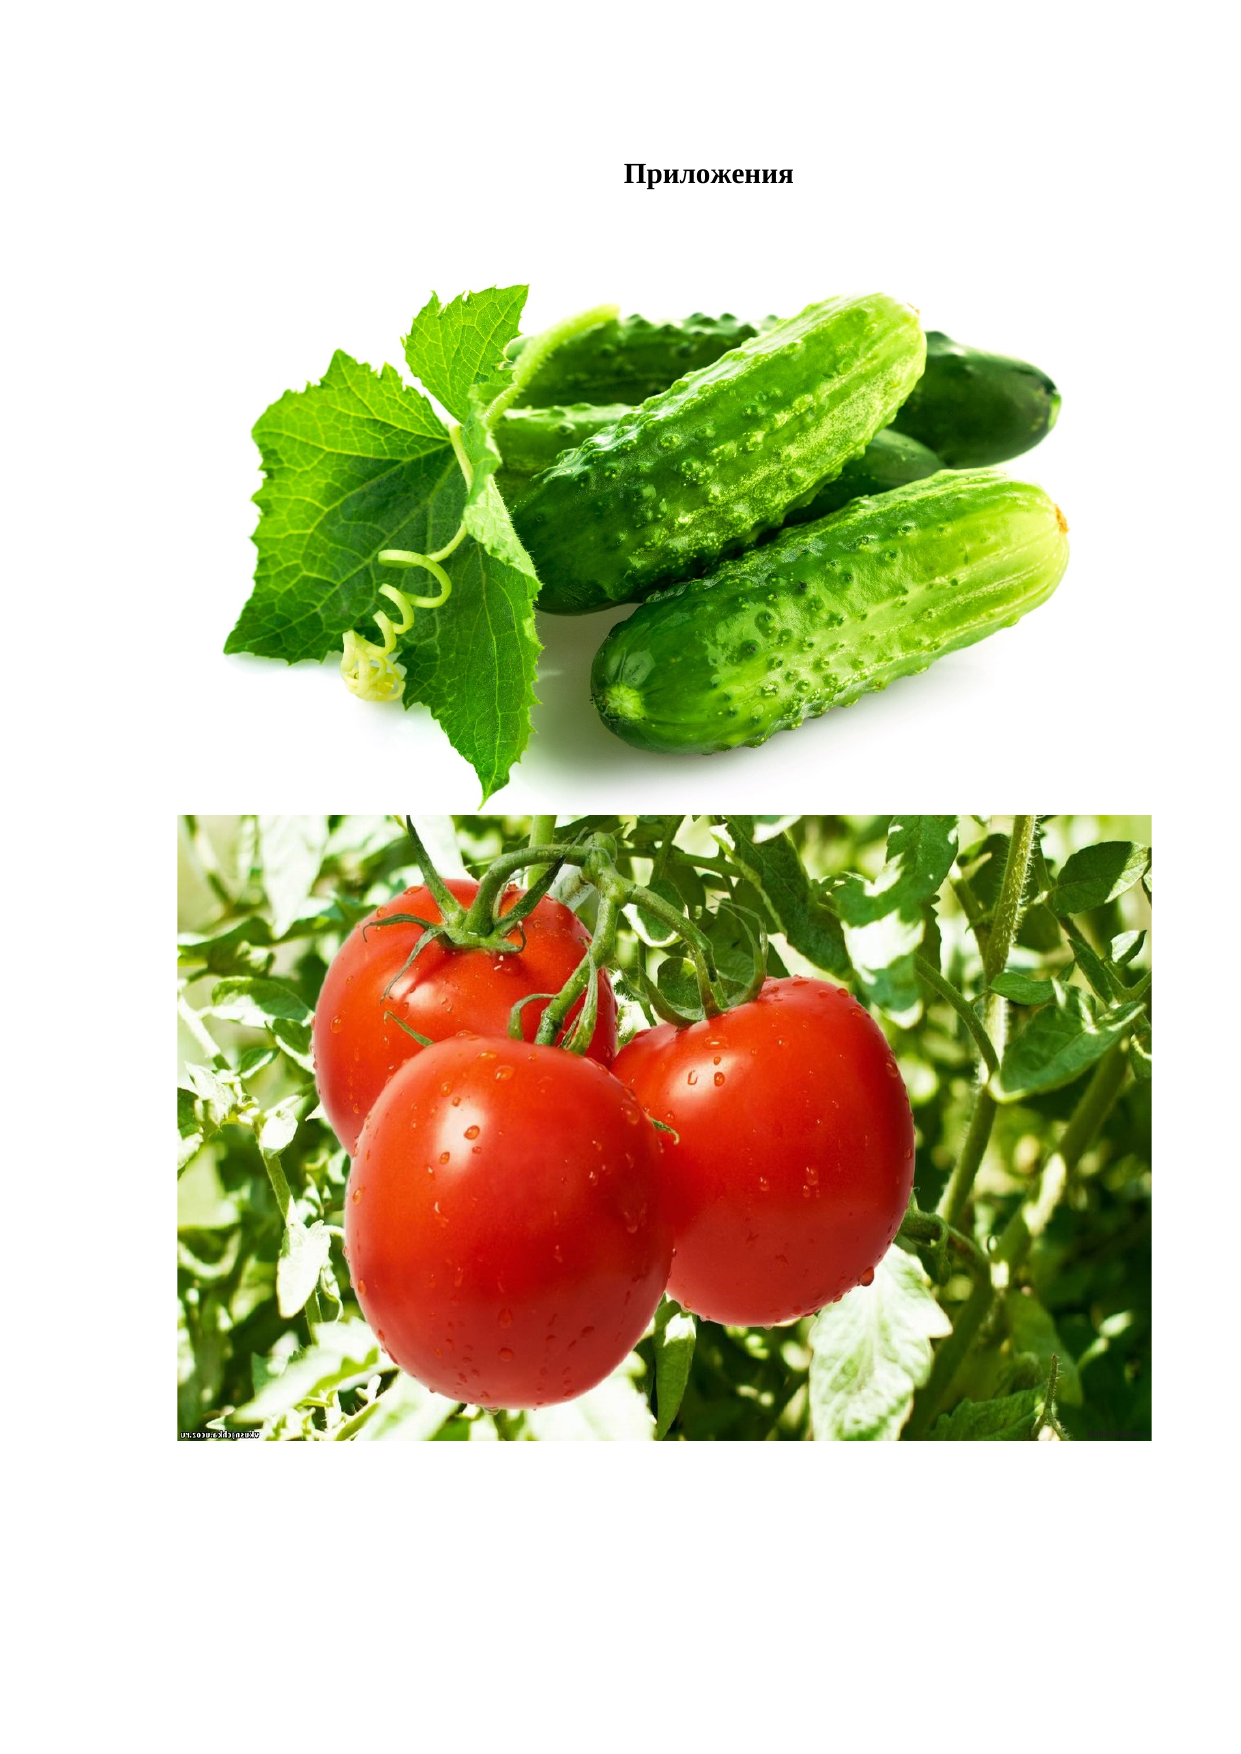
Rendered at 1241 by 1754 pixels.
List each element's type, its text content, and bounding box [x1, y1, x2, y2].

picture [177, 815, 1152, 1441]
picture [177, 249, 1152, 811]
text Приложения [177, 157, 1152, 190]
